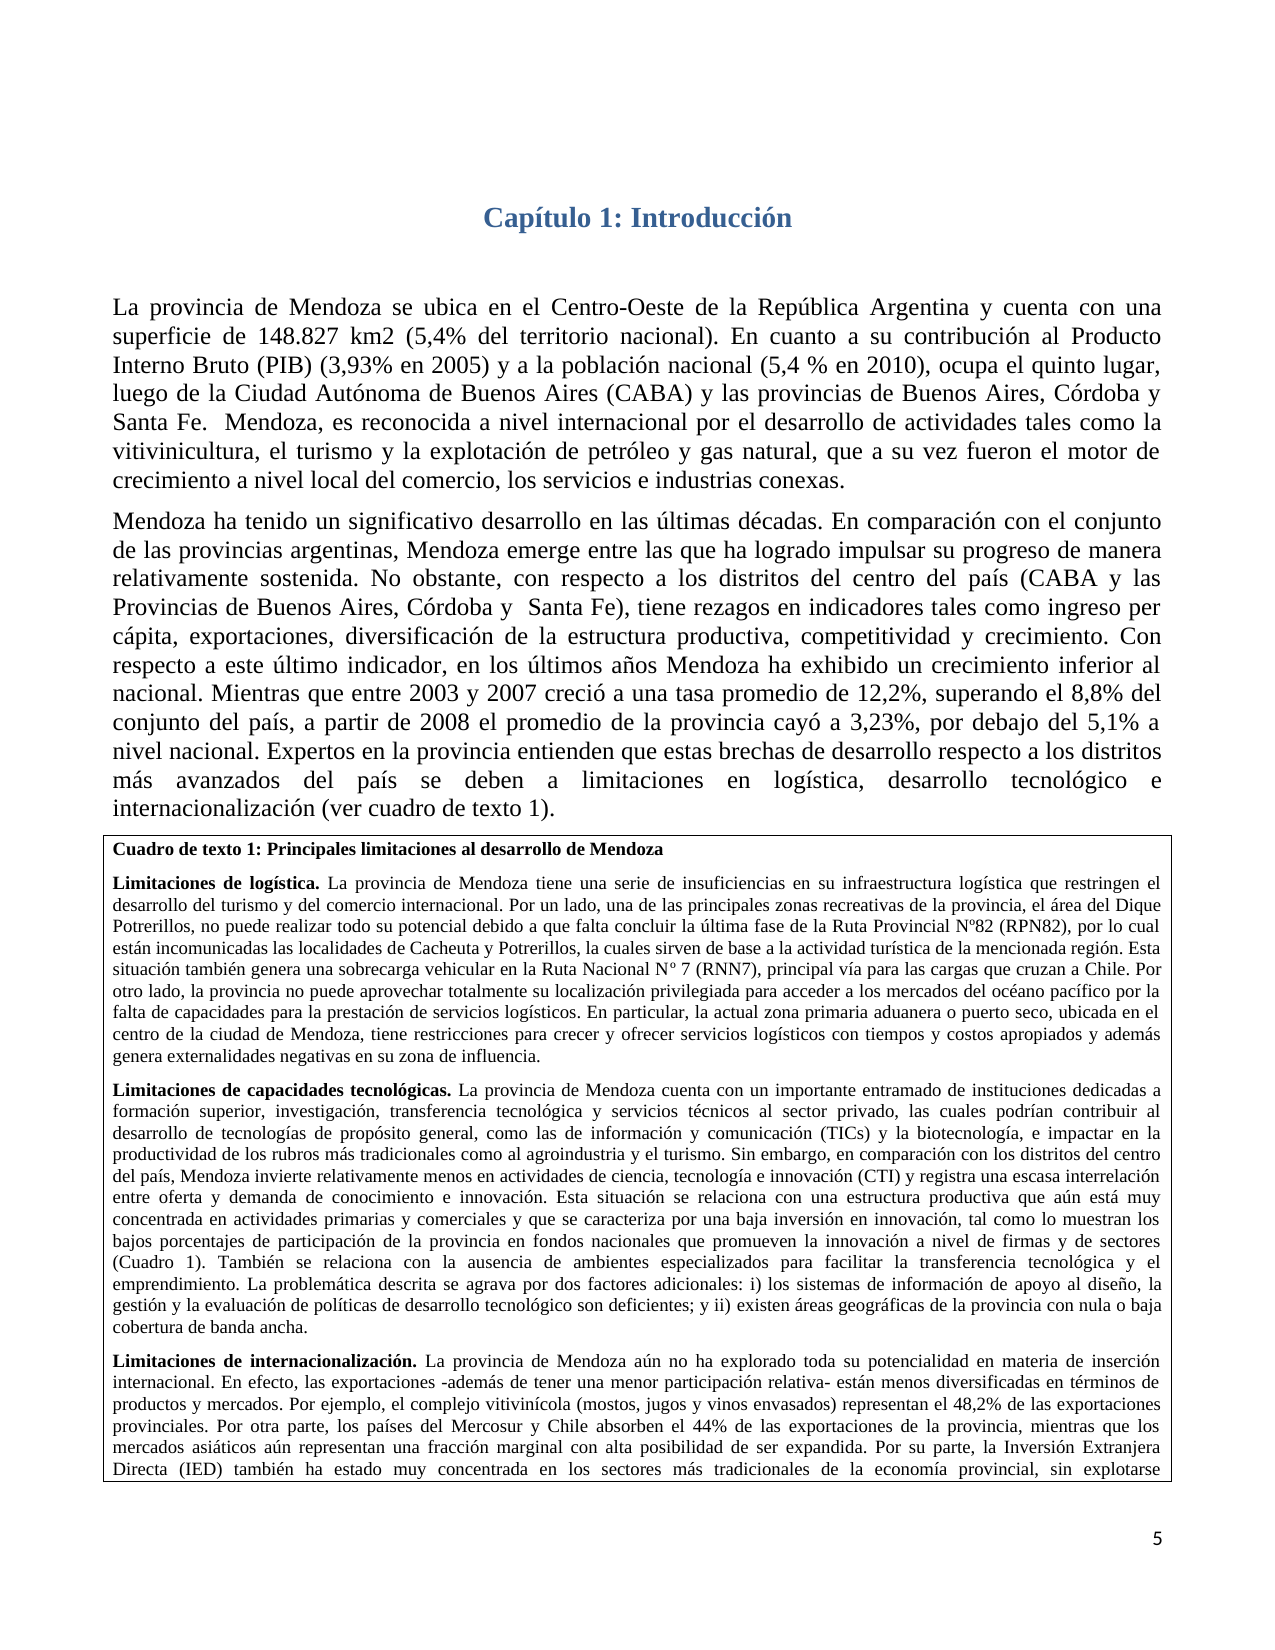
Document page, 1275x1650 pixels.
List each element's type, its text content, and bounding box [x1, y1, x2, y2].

list La provincia de Mendoza se ubica en el Centro-Oeste de la República Argentina y cuenta con una superficie de 148.827 km2 (5,4% del territorio nacional). En cuanto a su contribución al Producto Interno Bruto (PIB) (3,93% en 2005) y a la población nacional (5,4 % en 2010), ocupa el quinto lugar, luego de la Ciudad Autónoma de Buenos Aires (CABA) y las provincias de Buenos Aires, Córdoba y Santa Fe. Mendoza, es reconocida a nivel internacional por el desarrollo de actividades tales como la vitivinicultura, el turismo y la explotación de petróleo y gas natural, que a su vez fueron el motor de crecimiento a nivel local del comercio, los servicios e industrias conexas. [112, 292, 1162, 493]
list Mendoza ha tenido un significativo desarrollo en las últimas décadas. En comparación con el conjunto de las provincias argentinas, Mendoza emerge entre las que ha logrado impulsar su progreso de manera relativamente sostenida. No obstante, con respecto a los distritos del centro del país (CABA y las Provincias de Buenos Aires, Córdoba y Santa Fe), tiene rezagos en indicadores tales como ingreso per cápita, exportaciones, diversificación de la estructura productiva, competitividad y crecimiento. Con respecto a este último indicador, en los últimos años Mendoza ha exhibido un crecimiento inferior al nacional. Mientras que entre 2003 y 2007 creció a una tasa promedio de 12,2%, superando el 8,8% del conjunto del país, a partir de 2008 el promedio de la provincia cayó a 3,23%, por debajo del 5,1% a nivel nacional. Expertos en la provincia entienden que estas brechas de desarrollo respecto a los distritos más avanzados del país se deben a limitaciones en logística, desarrollo tecnológico e internacionalización (ver cuadro de texto 1). [112, 506, 1162, 822]
list Cuadro de texto 1: Principales limitaciones al desarrollo de Mendoza [104, 836, 1171, 859]
list Limitaciones de capacidades tecnológicas. La provincia de Mendoza cuenta con un importante entramado de instituciones dedicadas a formación superior, investigación, transferencia tecnológica y servicios técnicos al sector privado, las cuales podrían contribuir al desarrollo de tecnologías de propósito general, como las de información y comunicación (TICs) y la biotecnología, e impactar en la productividad de los rubros más tradicionales como al agroindustria y el turismo. Sin embargo, en comparación con los distritos del centro del país, Mendoza invierte relativamente menos en actividades de ciencia, tecnología e innovación (CTI) y registra una escasa interrelación entre oferta y demanda de conocimiento e innovación. Esta situación se relaciona con una estructura productiva que aún está muy concentrada en actividades primarias y comerciales y que se caracteriza por una baja inversión en innovación, tal como lo muestran los bajos porcentajes de participación de la provincia en fondos nacionales que promueven la innovación a nivel de firmas y de sectores (Cuadro 1). También se relaciona con la ausencia de ambientes especializados para facilitar la transferencia tecnológica y el emprendimiento. La problemática descrita se agrava por dos factores adicionales: i) los sistemas de información de apoyo al diseño, la gestión y la evaluación de políticas de desarrollo tecnológico son deficientes; y ii) existen áreas geográficas de la provincia con nula o baja cobertura de banda ancha. [104, 1075, 1171, 1337]
list Limitaciones de logística. La provincia de Mendoza tiene una serie de insuficiencias en su infraestructura logística que restringen el desarrollo del turismo y del comercio internacional. Por un lado, una de las principales zonas recreativas de la provincia, el área del Dique Potrerillos, no puede realizar todo su potencial debido a que falta concluir la última fase de la Ruta Provincial Nº82 (RPN82), por lo cual están incomunicadas las localidades de Cacheuta y Potrerillos, la cuales sirven de base a la actividad turística de la mencionada región. Esta situación también genera una sobrecarga vehicular en la Ruta Nacional Nº 7 (RNN7), principal vía para las cargas que cruzan a Chile. Por otro lado, la provincia no puede aprovechar totalmente su localización privilegiada para acceder a los mercados del océano pacífico por la falta de capacidades para la prestación de servicios logísticos. En particular, la actual zona primaria aduanera o puerto seco, ubicada en el centro de la ciudad de Mendoza, tiene restricciones para crecer y ofrecer servicios logísticos con tiempos y costos apropiados y además genera externalidades negativas en su zona de influencia. [104, 869, 1171, 1066]
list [104, 1347, 1171, 1481]
subtitle Capítulo 1: Introducción [112, 200, 1162, 233]
